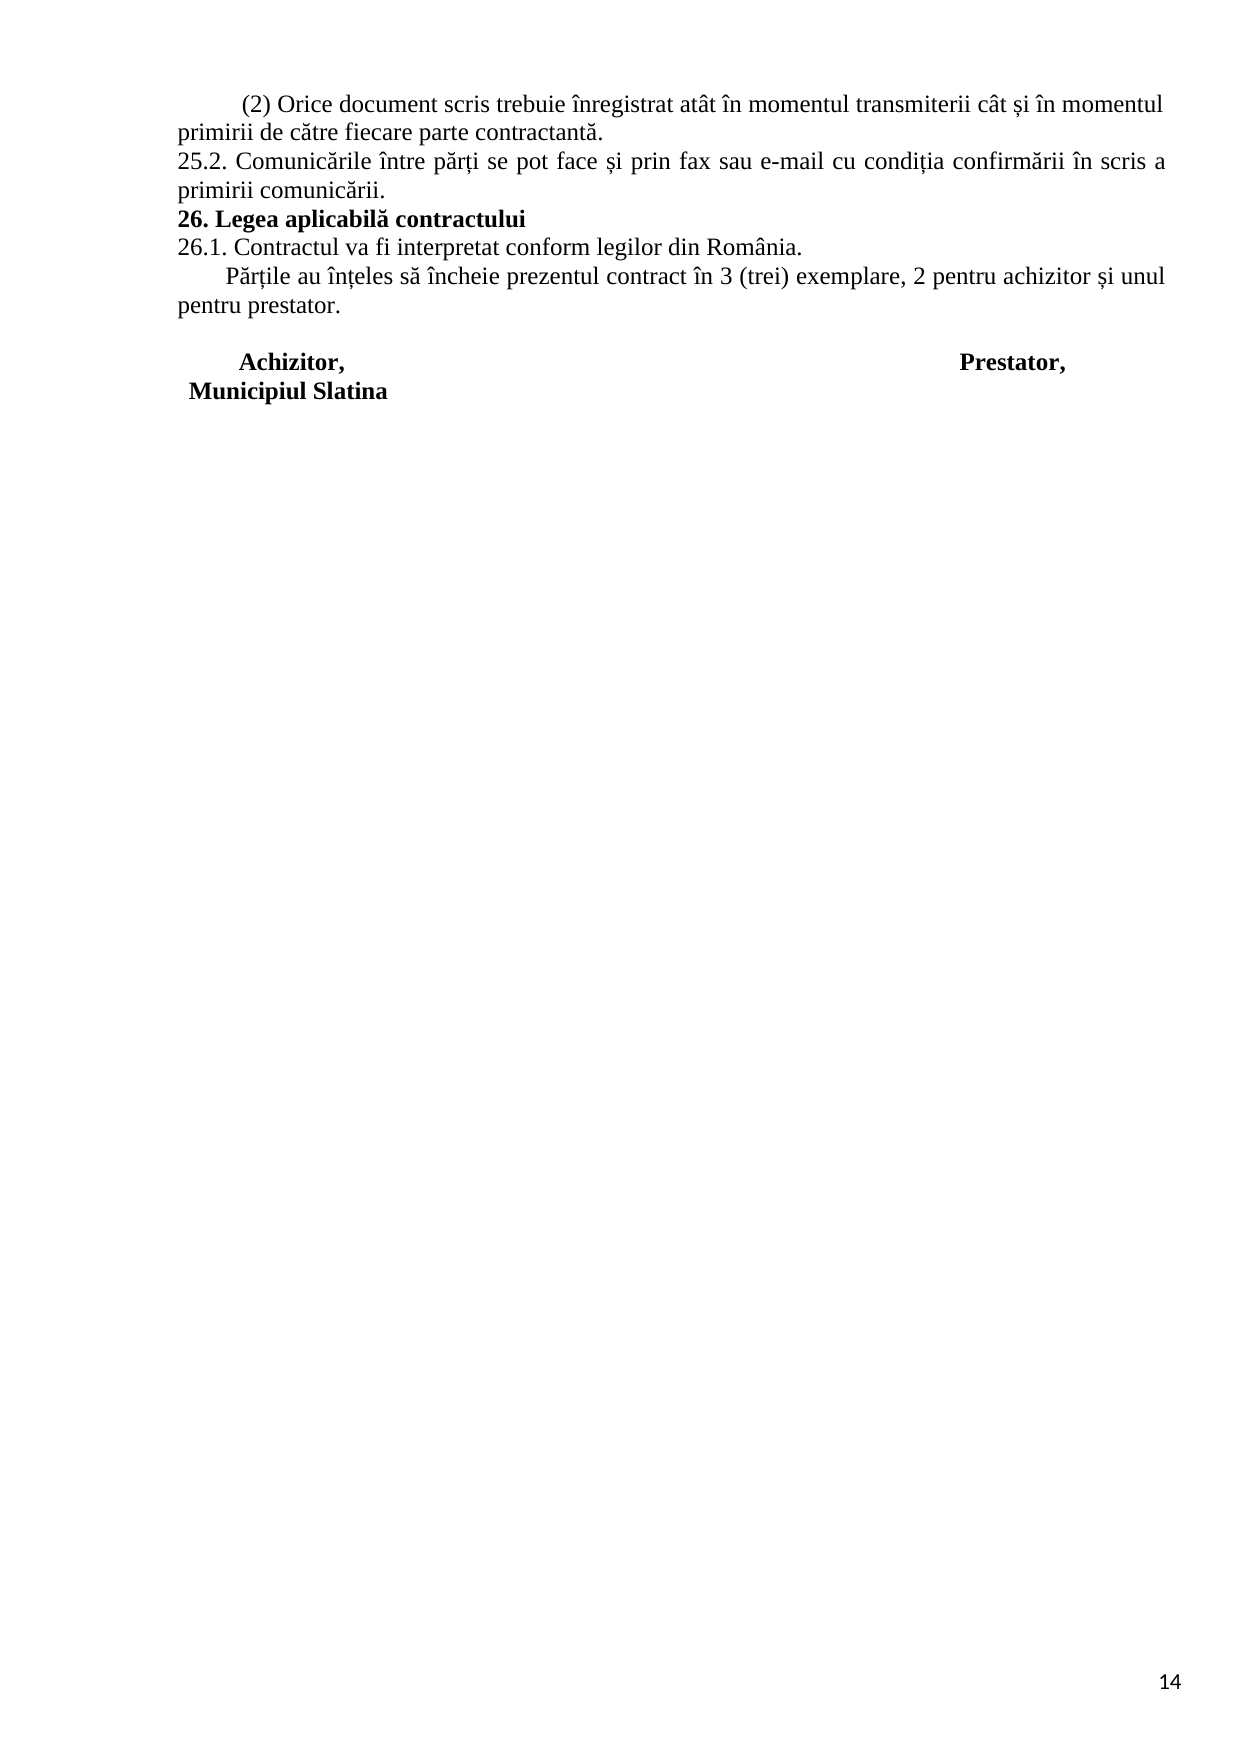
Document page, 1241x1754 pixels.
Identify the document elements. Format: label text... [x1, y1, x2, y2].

text Părțile au înțeles să încheie prezentul contract în 3 (trei) exemplare, 2 pentru achizitor și unul pentru prestator. [177, 261, 1167, 319]
text 25.2. Comunicările între părți se pot face și prin fax sau e-mail cu condiția confirmării în scris a primirii comunicării. [177, 146, 1167, 204]
text 26.1. Contractul va fi interpretat conform legilor din România. [177, 232, 1167, 261]
text 26. Legea aplicabilă contractului [177, 204, 1167, 232]
table_header Prestator, [679, 348, 1181, 405]
text (2) Orice document scris trebuie înregistrat atât în momentul transmiterii cât și în momentul primirii de către fiecare parte contractantă. [177, 89, 1167, 146]
table_header Achizitor, Municipiul Slatina [177, 348, 679, 405]
